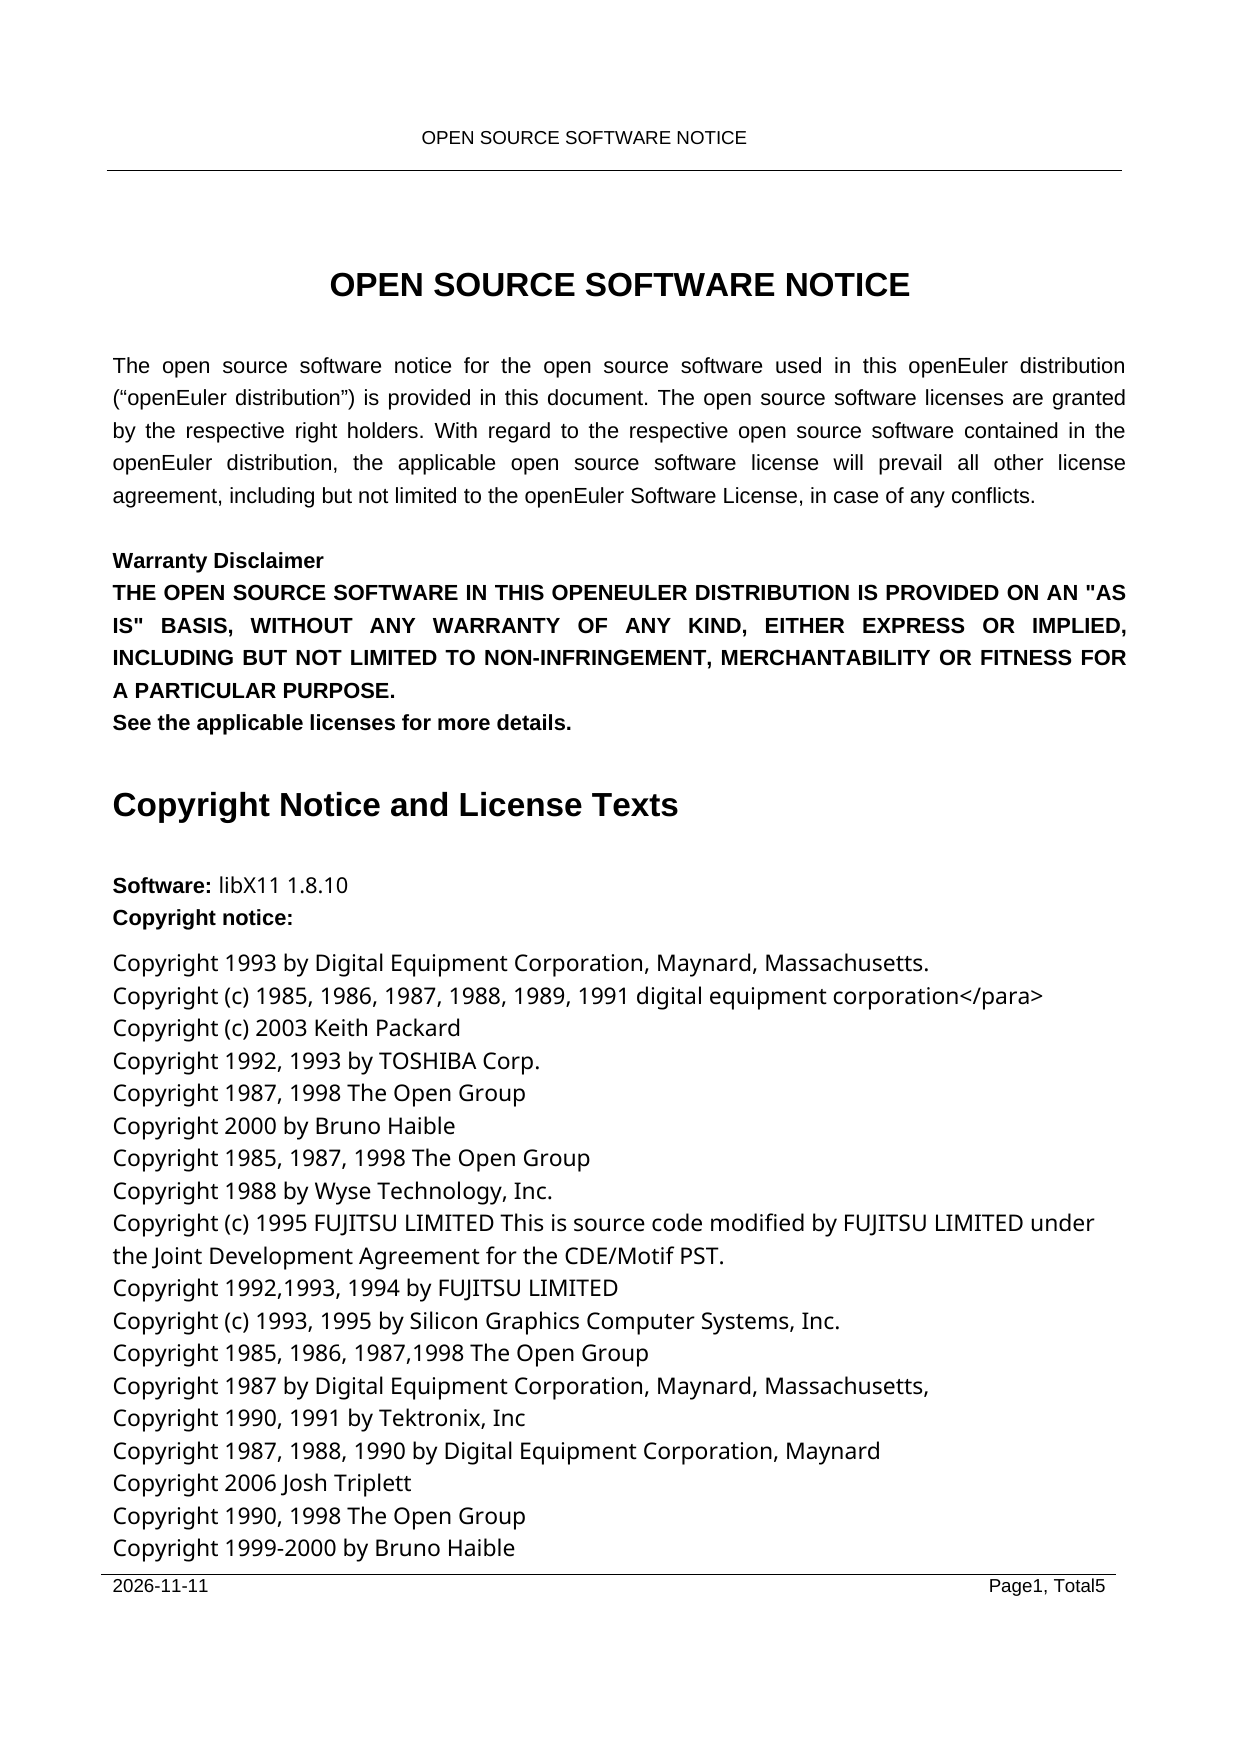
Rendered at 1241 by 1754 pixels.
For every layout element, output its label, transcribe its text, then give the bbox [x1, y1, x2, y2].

text THE OPEN SOURCE SOFTWARE IN THIS OPENEULER DISTRIBUTION IS PROVIDED ON AN "AS IS" BASIS, WITHOUT ANY WARRANTY OF ANY KIND, EITHER EXPRESS OR IMPLIED, INCLUDING BUT NOT LIMITED TO NON-INFRINGEMENT, MERCHANTABILITY OR FITNESS FOR A PARTICULAR PURPOSE. See the applicable licenses for more details. [112, 576, 1128, 739]
text Copyright notice: [112, 901, 1128, 934]
title Software: libX11 1.8.10 [112, 869, 1128, 901]
text Copyright Notice and License Texts [112, 771, 1128, 836]
text OPEN SOURCE SOFTWARE NOTICE [112, 251, 1128, 316]
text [112, 947, 1128, 1564]
text The open source software notice for the open source software used in this openEuler distribution (“openEuler distribution”) is provided in this document. The open source software licenses are granted by the respective right holders. With regard to the respective open source software contained in the openEuler distribution, the applicable open source software license will prevail all other license agreement, including but not limited to the openEuler Software License, in case of any conflicts. [112, 349, 1128, 511]
text Warranty Disclaimer [112, 544, 1128, 576]
